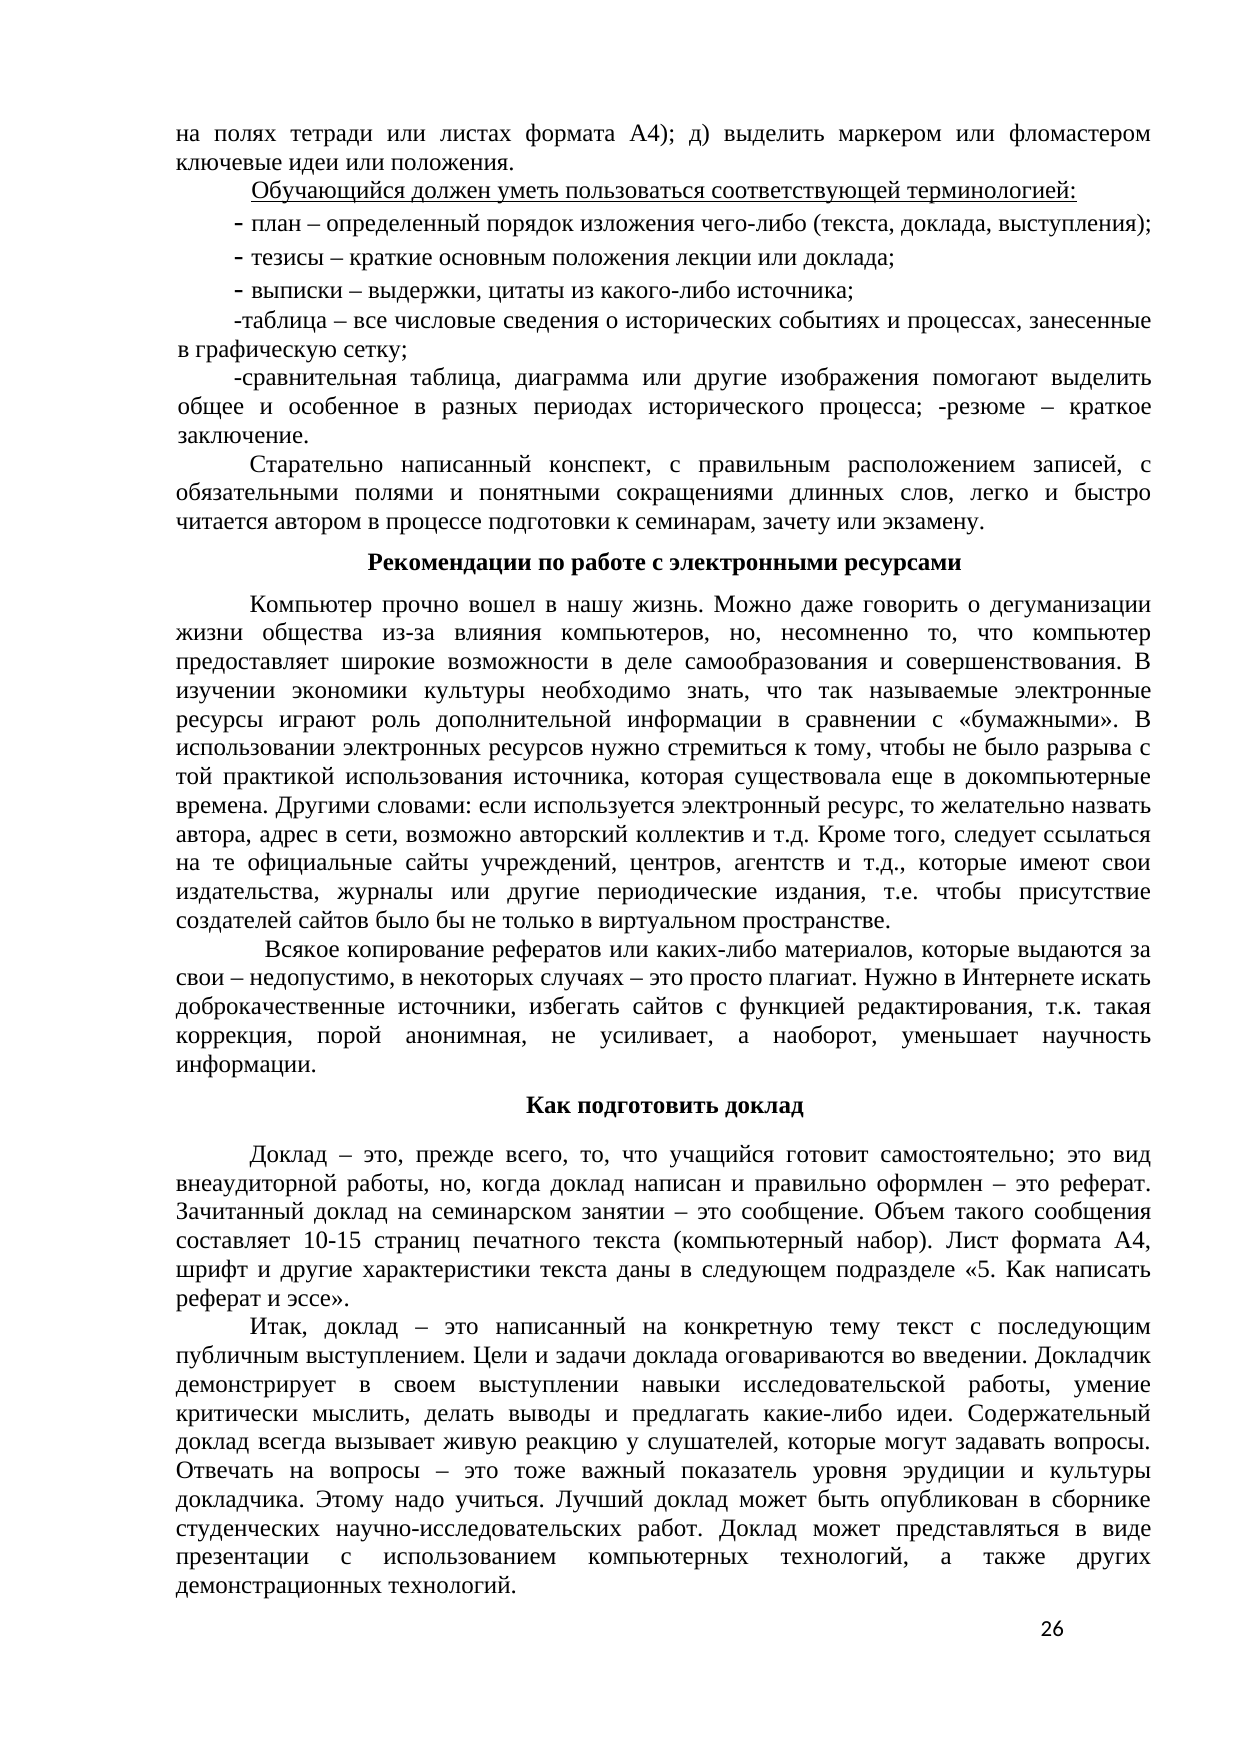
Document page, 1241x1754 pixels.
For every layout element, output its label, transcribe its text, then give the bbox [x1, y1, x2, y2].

text Итак, доклад – это написанный на конкретную тему текст с последующим публичным выступлением. Цели и задачи доклада оговариваются во введении. Докладчик демонстрирует в своем выступлении навыки исследовательской работы, умение критически мыслить, делать выводы и предлагать какие-либо идеи. Содержательный доклад всегда вызывает живую реакцию у слушателей, которые могут задавать вопросы. Отвечать на вопросы – это тоже важный показатель уровня эрудиции и культуры докладчика. Этому надо учиться. Лучший доклад может быть опубликован в сборнике студенческих научно-исследовательских работ. Доклад может представляться в виде презентации с использованием компьютерных технологий, а также других демонстрационных технологий. [176, 1311, 1152, 1599]
list выписки – выдержки, цитаты из какого-либо источника; [177, 271, 1152, 305]
list тезисы – краткие основным положения лекции или доклада; [177, 238, 1152, 271]
text Старательно написанный конспект, с правильным расположением записей, с обязательными полями и понятными сокращениями длинных слов, легко и быстро читается автором в процессе подготовки к семинарам, зачету или экзамену. [176, 449, 1152, 535]
text Компьютер прочно вошел в нашу жизнь. Можно даже говорить о дегуманизации жизни общества из-за влияния компьютеров, но, несомненно то, что компьютер предоставляет широкие возможности в деле самообразования и совершенствования. В изучении экономики культуры необходимо знать, что так называемые электронные ресурсы играют роль дополнительной информации в сравнении с «бумажными». В использовании электронных ресурсов нужно стремиться к тому, чтобы не было разрыва с той практикой использования источника, которая существовала еще в докомпьютерные времена. Другими словами: если используется электронный ресурс, то желательно назвать автора, адрес в сети, возможно авторский коллектив и т.д. Кроме того, следует ссылаться на те официальные сайты учреждений, центров, агентств и т.д., которые имеют свои издательства, журналы или другие периодические издания, т.е. чтобы присутствие создателей сайтов было бы не только в виртуальном пространстве. [176, 589, 1152, 934]
text Рекомендации по работе с электронными ресурсами [177, 547, 1152, 576]
text Доклад – это, прежде всего, то, что учащийся готовит самостоятельно; это вид внеаудиторной работы, но, когда доклад написан и правильно оформлен – это реферат. Зачитанный доклад на семинарском занятии – это сообщение. Объем такого сообщения составляет 10-15 страниц печатного текста (компьютерный набор). Лист формата А4, шрифт и другие характеристики текста даны в следующем подразделе «5. Как написать реферат и эссе». [176, 1139, 1152, 1311]
text -сравнительная таблица, диаграмма или другие изображения помогают выделить общее и особенное в разных периодах исторического процесса; -резюме – краткое заключение. [177, 362, 1152, 449]
text Как подготовить доклад [177, 1090, 1152, 1119]
text -таблица – все числовые сведения о исторических событиях и процессах, занесенные в графическую сетку; [177, 305, 1152, 362]
text Обучающийся должен уметь пользоваться соответствующей терминологией: [177, 176, 1152, 204]
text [176, 118, 1152, 176]
list план – определенный порядок изложения чего-либо (текста, доклада, выступления); [177, 204, 1152, 238]
text Всякое копирование рефератов или каких-либо материалов, которые выдаются за свои – недопустимо, в некоторых случаях – это просто плагиат. Нужно в Интернете искать доброкачественные источники, избегать сайтов с функцией редактирования, т.к. такая коррекция, порой анонимная, не усиливает, а наоборот, уменьшает научность информации. [176, 934, 1152, 1077]
